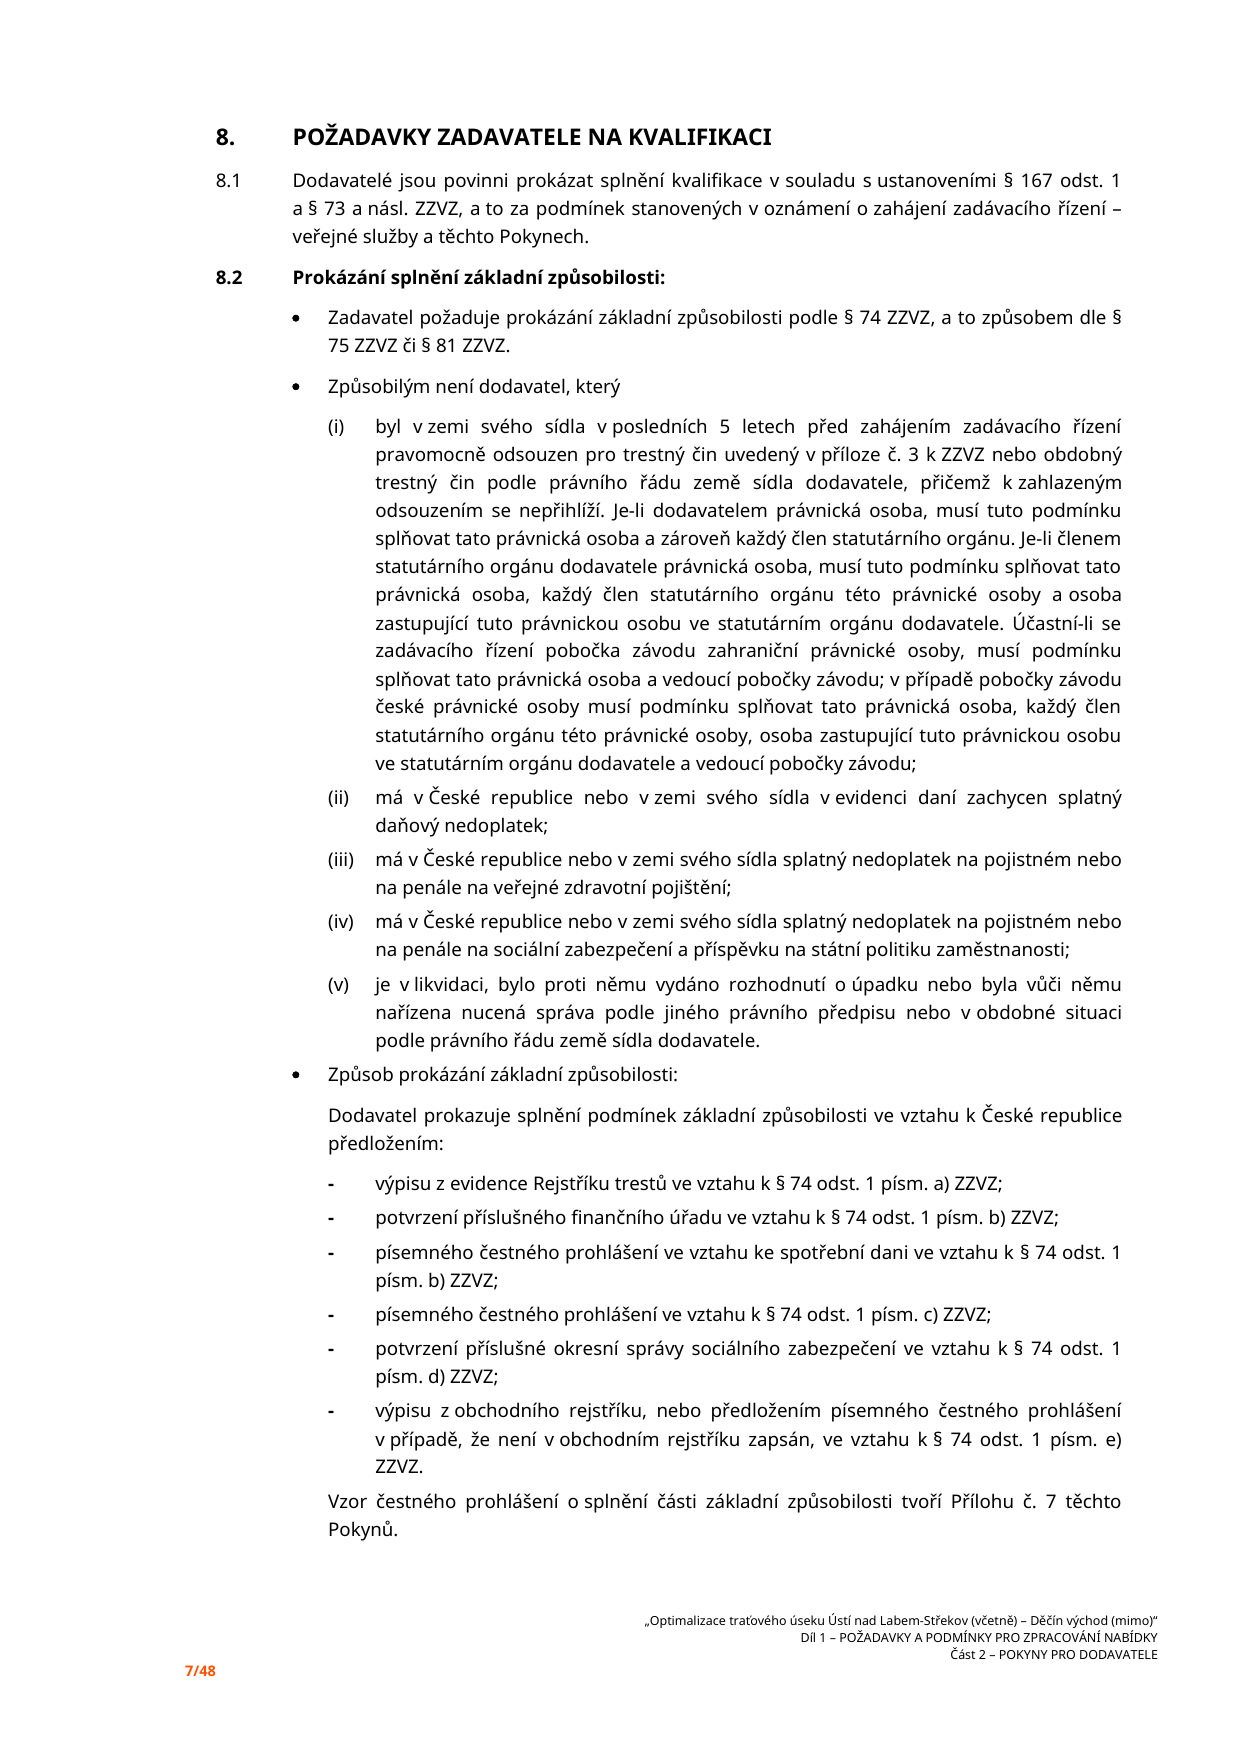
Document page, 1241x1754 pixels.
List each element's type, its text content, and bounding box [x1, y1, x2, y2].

text Prokázání splnění základní způsobilosti: [216, 264, 1122, 289]
text má v České republice nebo v zemi svého sídla splatný nedoplatek na pojistném nebo na penále na sociální zabezpečení a příspěvku na státní politiku zaměstnanosti; [328, 909, 1122, 962]
text Způsobilým není dodavatel, který [292, 373, 1122, 399]
text písemného čestného prohlášení ve vztahu k § 74 odst. 1 písm. c) ZZVZ; [328, 1301, 1122, 1327]
text Dodavatelé jsou povinni prokázat splnění kvalifikace v souladu s ustanoveními § 167 odst. 1 a § 73 a násl. ZZVZ, a to za podmínek stanovených v oznámení o zahájení zadávacího řízení – veřejné služby a těchto Pokynech. [216, 167, 1122, 249]
text písemného čestného prohlášení ve vztahu ke spotřební dani ve vztahu k § 74 odst. 1 písm. b) ZZVZ; [328, 1239, 1122, 1292]
text POŽADAVKY ZADAVATELE NA KVALIFIKACI [216, 121, 1122, 152]
text Způsob prokázání základní způsobilosti: [292, 1061, 1122, 1087]
text výpisu z evidence Rejstříku trestů ve vztahu k § 74 odst. 1 písm. a) ZZVZ; [328, 1170, 1122, 1196]
text Dodavatel prokazuje splnění podmínek základní způsobilosti ve vztahu k České republice předložením: [328, 1102, 1122, 1155]
text je v likvidaci, bylo proti němu vydáno rozhodnutí o úpadku nebo byla vůči němu nařízena nucená správa podle jiného právního předpisu nebo v obdobné situaci podle právního řádu země sídla dodavatele. [328, 971, 1122, 1053]
text Vzor čestného prohlášení o splnění části základní způsobilosti tvoří Přílohu č. 7 těchto Pokynů. [328, 1488, 1122, 1542]
text má v České republice nebo v zemi svého sídla v evidenci daní zachycen splatný daňový nedoplatek; [328, 784, 1122, 838]
text potvrzení příslušného finančního úřadu ve vztahu k § 74 odst. 1 písm. b) ZZVZ; [328, 1205, 1122, 1230]
text byl v zemi svého sídla v posledních 5 letech před zahájením zadávacího řízení pravomocně odsouzen pro trestný čin uvedený v příloze č. 3 k ZZVZ nebo obdobný trestný čin podle právního řádu země sídla dodavatele, přičemž k zahlazeným odsouzením se nepřihlíží. Je-li dodavatelem právnická osoba, musí tuto podmínku splňovat tato právnická osoba a zároveň každý člen statutárního orgánu. Je-li členem statutárního orgánu dodavatele právnická osoba, musí tuto podmínku splňovat tato právnická osoba, každý člen statutárního orgánu této právnické osoby a osoba zastupující tuto právnickou osobu ve statutárním orgánu dodavatele. Účastní-li se zadávacího řízení pobočka závodu zahraniční právnické osoby, musí podmínku splňovat tato právnická osoba a vedoucí pobočky závodu; v případě pobočky závodu české právnické osoby musí podmínku splňovat tato právnická osoba, každý člen statutárního orgánu této právnické osoby, osoba zastupující tuto právnickou osobu ve statutárním orgánu dodavatele a vedoucí pobočky závodu; [328, 414, 1122, 775]
text má v České republice nebo v zemi svého sídla splatný nedoplatek na pojistném nebo na penále na veřejné zdravotní pojištění; [328, 846, 1122, 900]
text Zadavatel požaduje prokázání základní způsobilosti podle § 74 ZZVZ, a to způsobem dle § 75 ZZVZ či § 81 ZZVZ. [292, 304, 1122, 358]
text výpisu z obchodního rejstříku, nebo předložením písemného čestného prohlášení v případě, že není v obchodním rejstříku zapsán, ve vztahu k § 74 odst. 1 písm. e) ZZVZ. [328, 1398, 1122, 1479]
text potvrzení příslušné okresní správy sociálního zabezpečení ve vztahu k § 74 odst. 1 písm. d) ZZVZ; [328, 1336, 1122, 1389]
